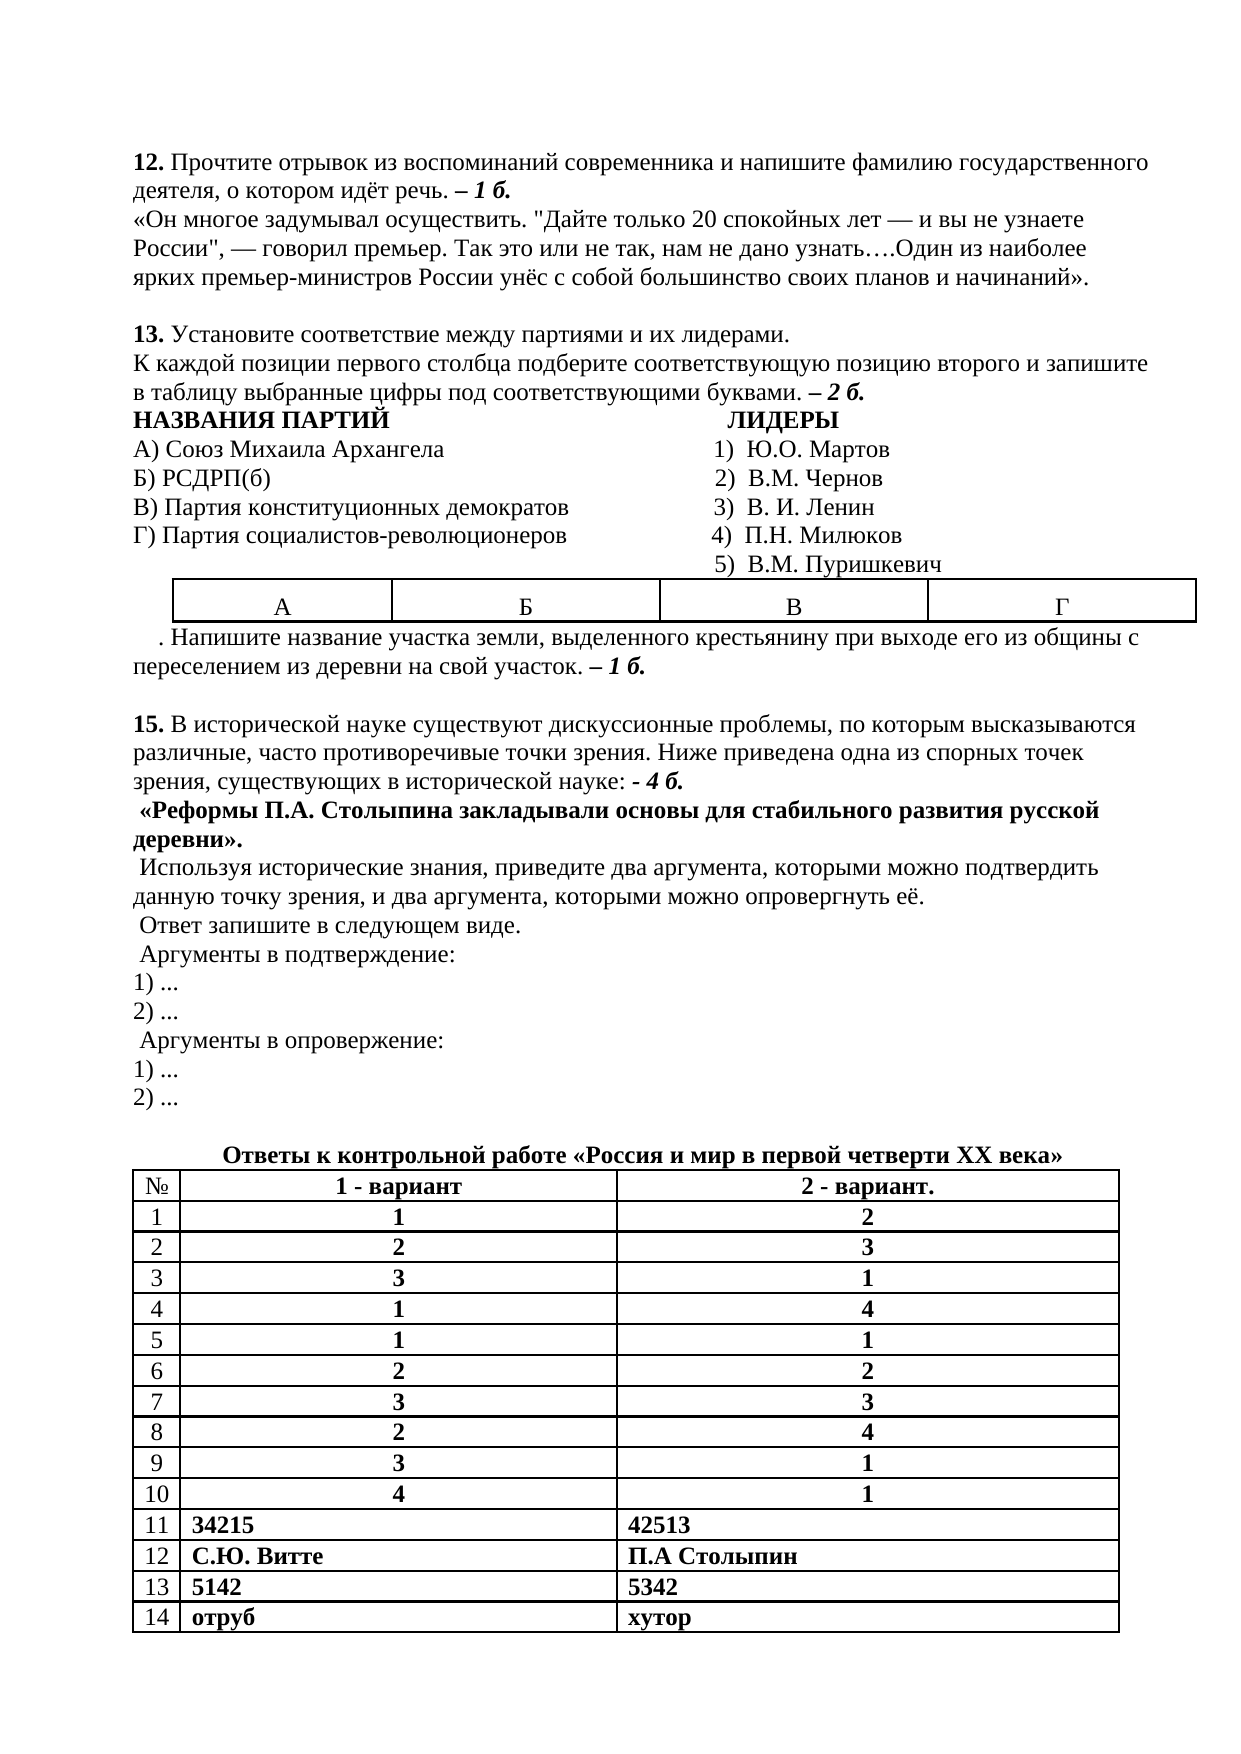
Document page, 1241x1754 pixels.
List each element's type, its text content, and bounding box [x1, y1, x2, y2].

table_cell 2 [618, 1202, 1118, 1230]
table_cell 8 [134, 1418, 179, 1446]
table_cell 2 [181, 1233, 616, 1261]
table_cell 1 [181, 1294, 616, 1323]
text 13. Установите соответствие между партиями и их лидерами. [133, 319, 1152, 348]
table_cell 4 [134, 1294, 179, 1323]
table_cell 3 [181, 1263, 616, 1292]
table_cell 4 [618, 1294, 1118, 1323]
table_cell 1 [181, 1325, 616, 1354]
text В) Партия конституционных демократов 3) В. И. Ленин [133, 492, 1152, 521]
table_cell 9 [134, 1448, 179, 1477]
table_cell хутор [618, 1603, 1118, 1631]
table_header № [134, 1171, 179, 1199]
table_cell 42513 [618, 1510, 1118, 1539]
table_cell 12 [134, 1541, 179, 1569]
table_cell 10 [134, 1479, 179, 1508]
table_header Б [393, 580, 659, 620]
text 12. Прочтите отрывок из воспоминаний современника и напишите фамилию государственного деятеля, о котором идёт речь. – 1 б. [133, 147, 1152, 204]
text 1) ... [133, 1054, 1152, 1082]
table_cell 11 [134, 1510, 179, 1539]
table_header В [661, 580, 927, 620]
table_cell отруб [181, 1603, 616, 1631]
table_cell 1 [181, 1202, 616, 1230]
table_cell 1 [134, 1202, 179, 1230]
table_header 1 - вариант [181, 1171, 616, 1199]
table_cell 7 [134, 1387, 179, 1415]
table_cell 14 [134, 1603, 179, 1631]
table_cell 1 [618, 1325, 1118, 1354]
table_cell 4 [618, 1418, 1118, 1446]
table_cell 2 [181, 1418, 616, 1446]
text Б) РСДРП(б) 2) В.М. Чернов [133, 463, 1152, 492]
text 1) ... [133, 967, 1152, 996]
table_cell 6 [134, 1356, 179, 1384]
table_cell 1 [618, 1263, 1118, 1292]
text Аргументы в опровержение: [133, 1025, 1152, 1054]
text К каждой позиции первого столбца подберите соответствующую позицию второго и запишите в таблицу выбранные цифры под соответствующими буквами. – 2 б. [133, 348, 1152, 406]
text А) Союз Михаила Архангела 1) Ю.О. Мартов [133, 434, 1152, 463]
text НАЗВАНИЯ ПАРТИЙ ЛИДЕРЫ [133, 406, 1152, 434]
table_cell 13 [134, 1572, 179, 1600]
table_cell 1 [618, 1479, 1118, 1508]
text «Он многое задумывал осуществить. "Дайте только 20 спокойных лет — и вы не узнаете России", — говорил премьер. Так это или не так, нам не дано узнать….Один из наиболее ярких премьер-министров России унёс с собой большинство своих планов и начинаний». [133, 204, 1152, 291]
table_cell 3 [618, 1233, 1118, 1261]
text Г) Партия социалистов-революционеров 4) П.Н. Милюков [133, 521, 1152, 549]
text 2) ... [133, 996, 1152, 1025]
text Ответы к контрольной работе «Россия и мир в первой четверти ХХ века» [133, 1140, 585, 1169]
table_cell 1 [618, 1448, 1118, 1477]
text Используя исторические знания, приведите два аргумента, которыми можно подтвердить данную точку зрения, и два аргумента, которыми можно опровергнуть её. [133, 852, 1152, 910]
table_cell 34215 [181, 1510, 616, 1539]
table_cell 4 [181, 1479, 616, 1508]
table_cell П.А Столыпин [618, 1541, 1118, 1569]
text Аргументы в подтверждение: [133, 939, 1152, 967]
table_cell 3 [181, 1387, 616, 1415]
text 2) ... [133, 1082, 1152, 1111]
table_header А [174, 580, 391, 620]
table_cell 2 [618, 1356, 1118, 1384]
table_header 2 - вариант. [618, 1171, 1118, 1199]
table_cell 3 [618, 1387, 1118, 1415]
table_cell 5 [134, 1325, 179, 1354]
table_cell 5142 [181, 1572, 616, 1600]
table_cell 3 [134, 1263, 179, 1292]
text 5) В.М. Пуришкевич [133, 549, 1152, 578]
text 14. Напишите название участка земли, выделенного крестьянину при выходе его из общины с переселением из деревни на свой участок. – 1 б. [133, 622, 1152, 680]
table_cell 3 [181, 1448, 616, 1477]
table_header Г [929, 580, 1195, 620]
table_cell 2 [181, 1356, 616, 1384]
table_cell 2 [134, 1233, 179, 1261]
table_cell 5342 [618, 1572, 1118, 1600]
text Ответ запишите в следующем виде. [133, 910, 1152, 939]
text «Реформы П.А. Столыпина закладывали основы для стабильного развития русской деревни». [133, 795, 1152, 852]
table_cell С.Ю. Витте [181, 1541, 616, 1569]
text 15. В исторической науке существуют дискуссионные проблемы, по которым высказываются различные, часто противоречивые точки зрения. Ниже приведена одна из спорных точек зрения, существующих в исторической науке: - 4 б. [133, 709, 1152, 795]
